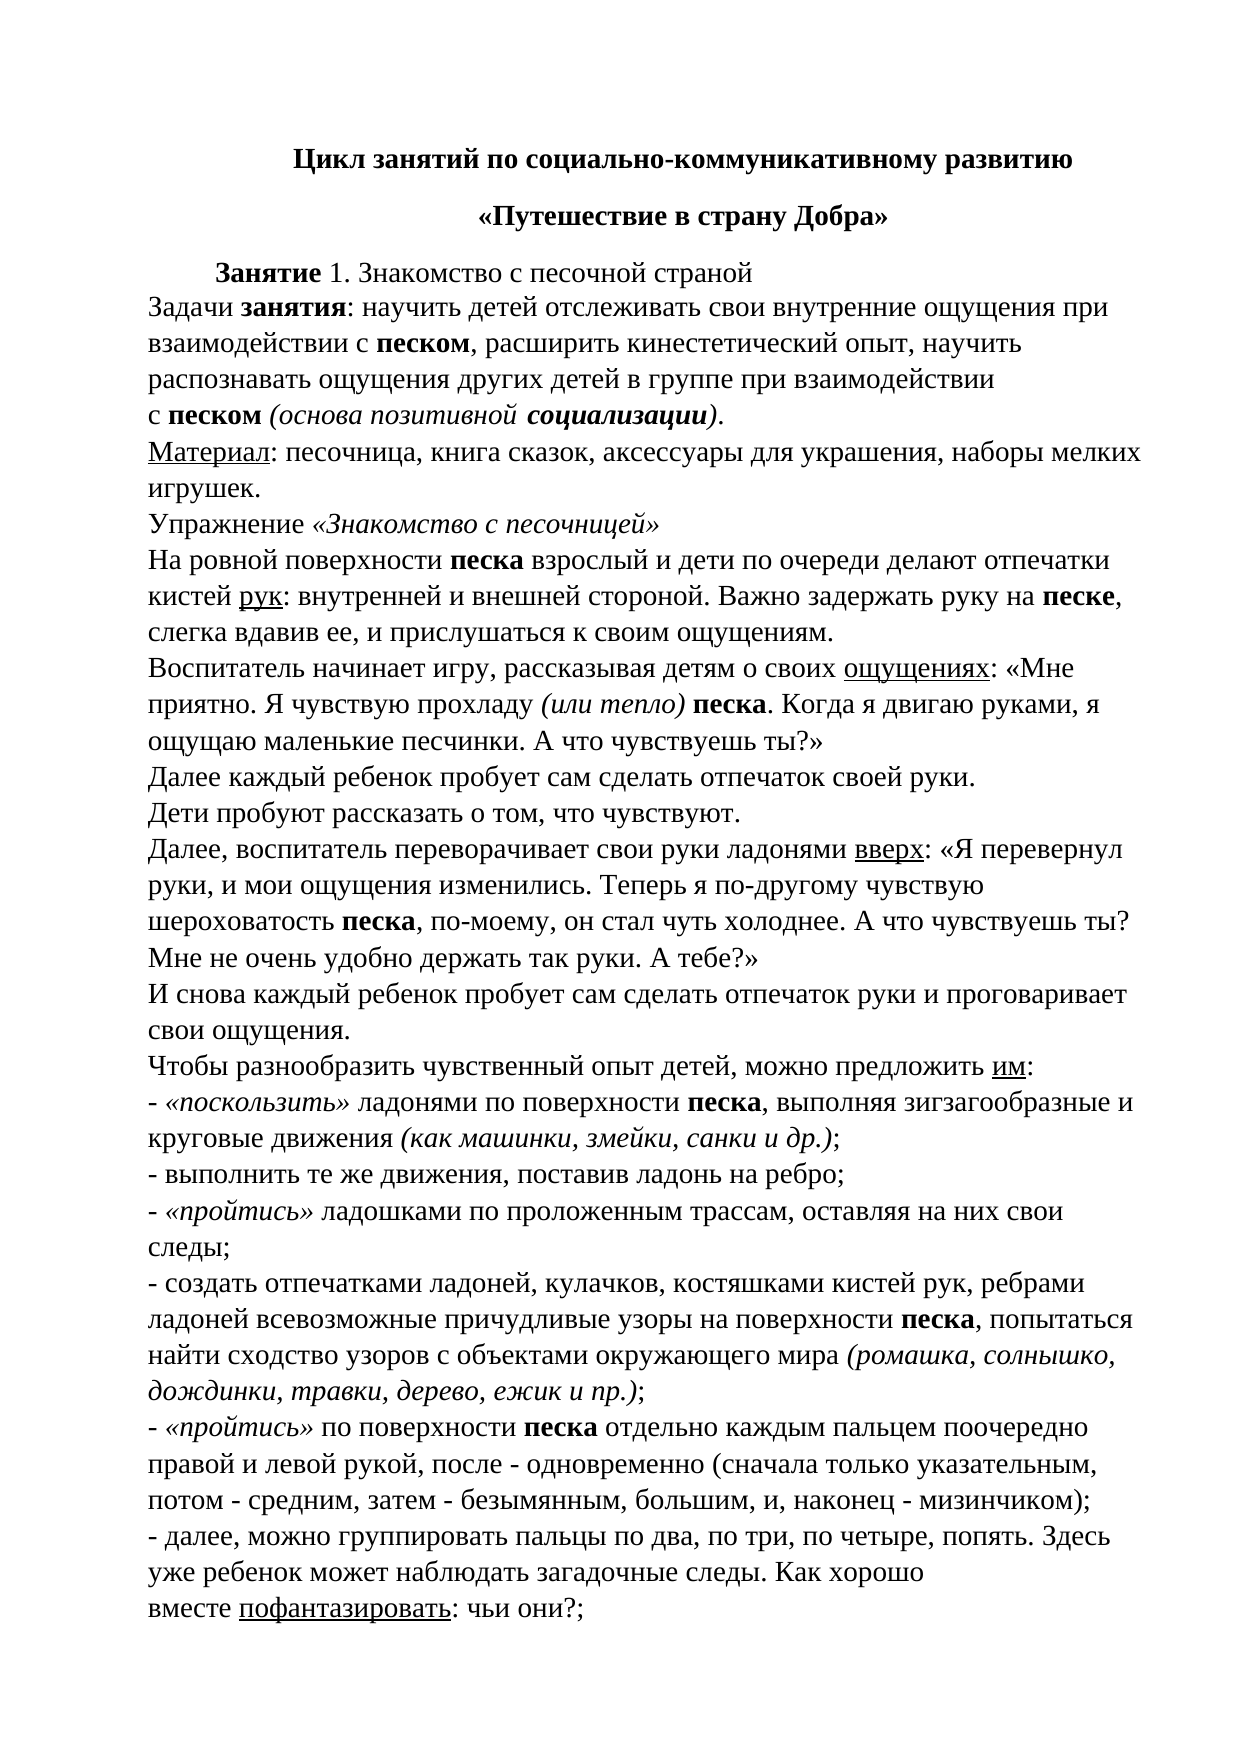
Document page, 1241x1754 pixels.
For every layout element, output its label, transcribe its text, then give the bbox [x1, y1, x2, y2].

list - «пройтись» по поверхности песка отдельно каждым пальцем поочередно правой и левой рукой, после - одновременно (сначала только указательным, потом - средним, затем - безымянным, большим, и, наконец - мизинчиком); [148, 1409, 1152, 1515]
list - «пройтись» ладошками по проложенным трассам, оставляя на них свои следы; [148, 1193, 1152, 1262]
list Воспитатель начинает игру, рассказывая детям о своих ощущениях: «Мне приятно. Я чувствую прохладу (или тепло) песка. Когда я двигаю руками, я ощущаю маленькие песчинки. А что чувствуешь ты?» [148, 651, 1152, 756]
list На ровной поверхности песка взрослый и дети по очереди делают отпечатки кистей рук: внутренней и внешней стороной. Важно задержать руку на песке, слегка вдавив ее, и прислушаться к своим ощущениям. [148, 542, 1152, 648]
text Занятие 1. Знакомство с песочной страной [177, 256, 1152, 289]
text «Путешествие в страну Добра» [177, 198, 1152, 232]
list Дети пробуют рассказать о том, что чувствуют. [148, 795, 1152, 829]
list - выполнить те же движения, поставив ладонь на ребро; [148, 1157, 1152, 1190]
text Цикл занятий по социально-коммуникативному развитию [177, 142, 1152, 175]
list Упражнение «Знакомство с песочницей» [148, 506, 1152, 539]
list - создать отпечатками ладоней, кулачков, костяшками кистей рук, ребрами ладоней всевозможные причудливые узоры на поверхности песка, попытаться найти сходство узоров с объектами окружающего мира (ромашка, солнышко, дождинки, травки, дерево, ежик и пр.); [148, 1265, 1152, 1407]
list Чтобы разнообразить чувственный опыт детей, можно предложить им: [148, 1048, 1152, 1082]
list - далее, можно группировать пальцы по два, по три, по четыре, попять. Здесь уже ребенок может наблюдать загадочные следы. Как хорошо вместе пофантазировать: чьи они?; [148, 1518, 1152, 1624]
list - «поскользить» ладонями по поверхности песка, выполняя зигзагообразные и круговые движения (как машинки, змейки, санки и др.); [148, 1084, 1152, 1154]
list И снова каждый ребенок пробует сам сделать отпечаток руки и проговаривает свои ощущения. [148, 976, 1152, 1046]
list Далее, воспитатель переворачивает свои руки ладонями вверх: «Я перевернул руки, и мои ощущения изменились. Теперь я по-другому чувствую шероховатость песка, по-моему, он стал чуть холоднее. А что чувствуешь ты? Мне не очень удобно держать так руки. А тебе?» [148, 831, 1152, 973]
list Материал: песочница, книга сказок, аксессуары для украшения, наборы мелких игрушек. [148, 434, 1152, 503]
list Задачи занятия: научить детей отслеживать свои внутренние ощущения при взаимодействии с песком, расширить кинестетический опыт, научить распознавать ощущения других детей в группе при взаимодействии с песком (основа позитивной социализации). [148, 289, 1152, 431]
list Далее каждый ребенок пробует сам сделать отпечаток своей руки. [148, 759, 1152, 792]
